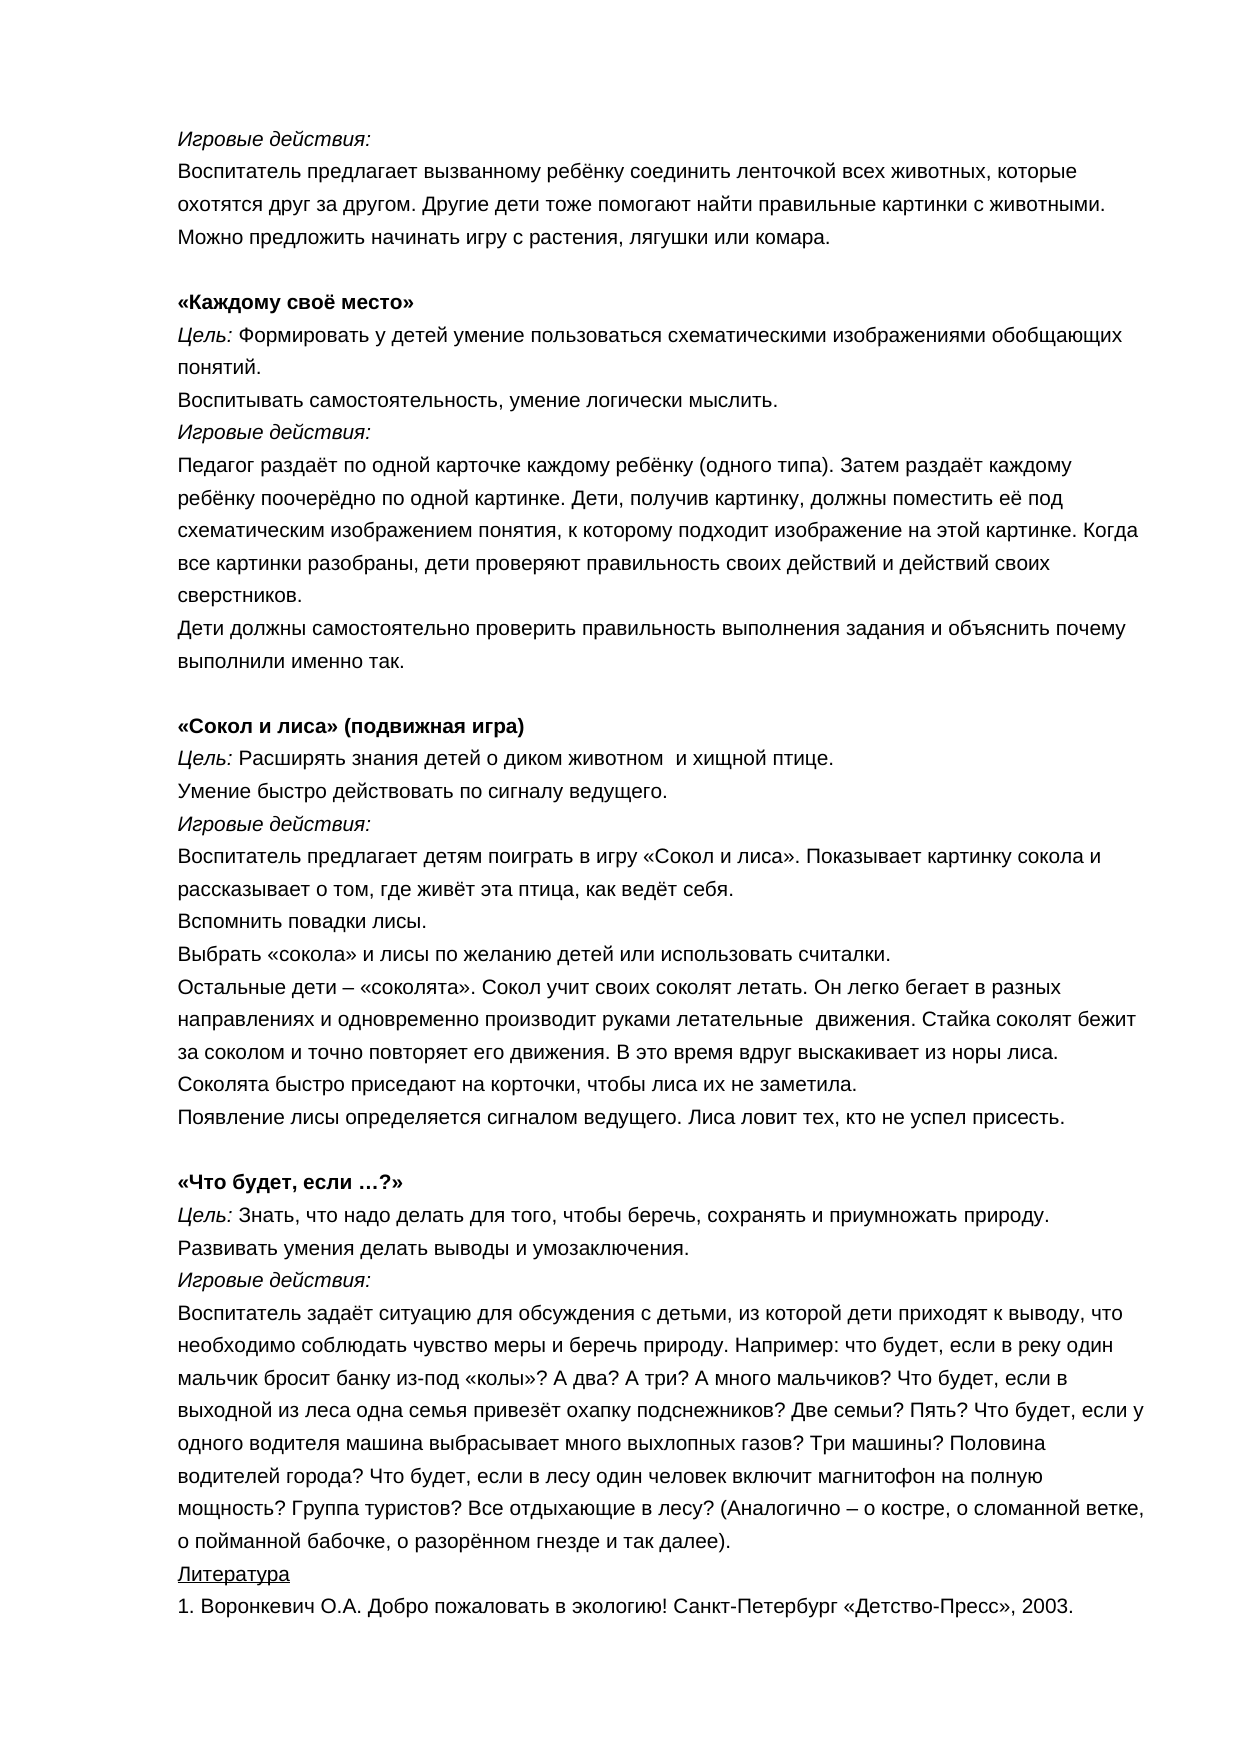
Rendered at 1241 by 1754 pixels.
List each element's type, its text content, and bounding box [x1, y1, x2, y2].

text Игровые действия: [177, 412, 1152, 444]
text Воспитывать самостоятельность, умение логически мыслить. [177, 379, 1152, 412]
text «Сокол и лиса» (подвижная игра) [177, 705, 1152, 738]
text Дети должны самостоятельно проверить правильность выполнения задания и объяснить почему выполнили именно так. [177, 607, 1152, 672]
text Цель: Расширять знания детей о диком животном и хищной птице. [177, 738, 1152, 770]
text Воспитатель предлагает детям поиграть в игру «Сокол и лиса». Показывает картинку сокола и рассказывает о том, где живёт эта птица, как ведёт себя. [177, 835, 1152, 901]
text Умение быстро действовать по сигналу ведущего. [177, 770, 1152, 803]
text Цель: Формировать у детей умение пользоваться схематическими изображениями обобщающих понятий. [177, 314, 1152, 379]
text «Каждому своё место» [177, 281, 1152, 314]
text Вспомнить повадки лисы. [177, 901, 1152, 933]
text Игровые действия: [177, 118, 1152, 151]
text Остальные дети – «соколята». Сокол учит своих соколят летать. Он легко бегает в разных направлениях и одновременно производит руками летательные движения. Стайка соколят бежит за соколом и точно повторяет его движения. В это время вдруг выскакивает из норы лиса. [177, 966, 1152, 1064]
text Воспитатель предлагает вызванному ребёнку соединить ленточкой всех животных, которые охотятся друг за другом. Другие дети тоже помогают найти правильные картинки с животными. Можно предложить начинать игру с растения, лягушки или комара. [177, 151, 1152, 248]
text Литература [177, 1553, 1152, 1585]
text Появление лисы определяется сигналом ведущего. Лиса ловит тех, кто не успел присесть. [177, 1096, 1152, 1129]
text Педагог раздаёт по одной карточке каждому ребёнку (одного типа). Затем раздаёт каждому ребёнку поочерёдно по одной картинке. Дети, получив картинку, должны поместить её под схематическим изображением понятия, к которому подходит изображение на этой картинке. Когда все картинки разобраны, дети проверяют правильность своих действий и действий своих сверстников. [177, 444, 1152, 607]
text 1. Воронкевич О.А. Добро пожаловать в экологию! Санкт-Петербург «Детство-Пресс», 2003. [177, 1585, 1152, 1618]
text Игровые действия: [177, 803, 1152, 835]
text Развивать умения делать выводы и умозаключения. [177, 1227, 1152, 1259]
text Игровые действия: [177, 1259, 1152, 1292]
text Цель: Знать, что надо делать для того, чтобы беречь, сохранять и приумножать природу. [177, 1194, 1152, 1227]
text Выбрать «сокола» и лисы по желанию детей или использовать считалки. [177, 933, 1152, 966]
text Воспитатель задаёт ситуацию для обсуждения с детьми, из которой дети приходят к выводу, что необходимо соблюдать чувство меры и беречь природу. Например: что будет, если в реку один мальчик бросит банку из-под «колы»? А два? А три? А много мальчиков? Что будет, если в выходной из леса одна семья привезёт охапку подснежников? Две семьи? Пять? Что будет, если у одного водителя машина выбрасывает много выхлопных газов? Три машины? Половина водителей города? Что будет, если в лесу один человек включит магнитофон на полную мощность? Группа туристов? Все отдыхающие в лесу? (Аналогично – о костре, о сломанной ветке, о пойманной бабочке, о разорённом гнезде и так далее). [177, 1292, 1152, 1553]
text Соколята быстро приседают на корточки, чтобы лиса их не заметила. [177, 1064, 1152, 1096]
text «Что будет, если …?» [177, 1161, 1152, 1194]
